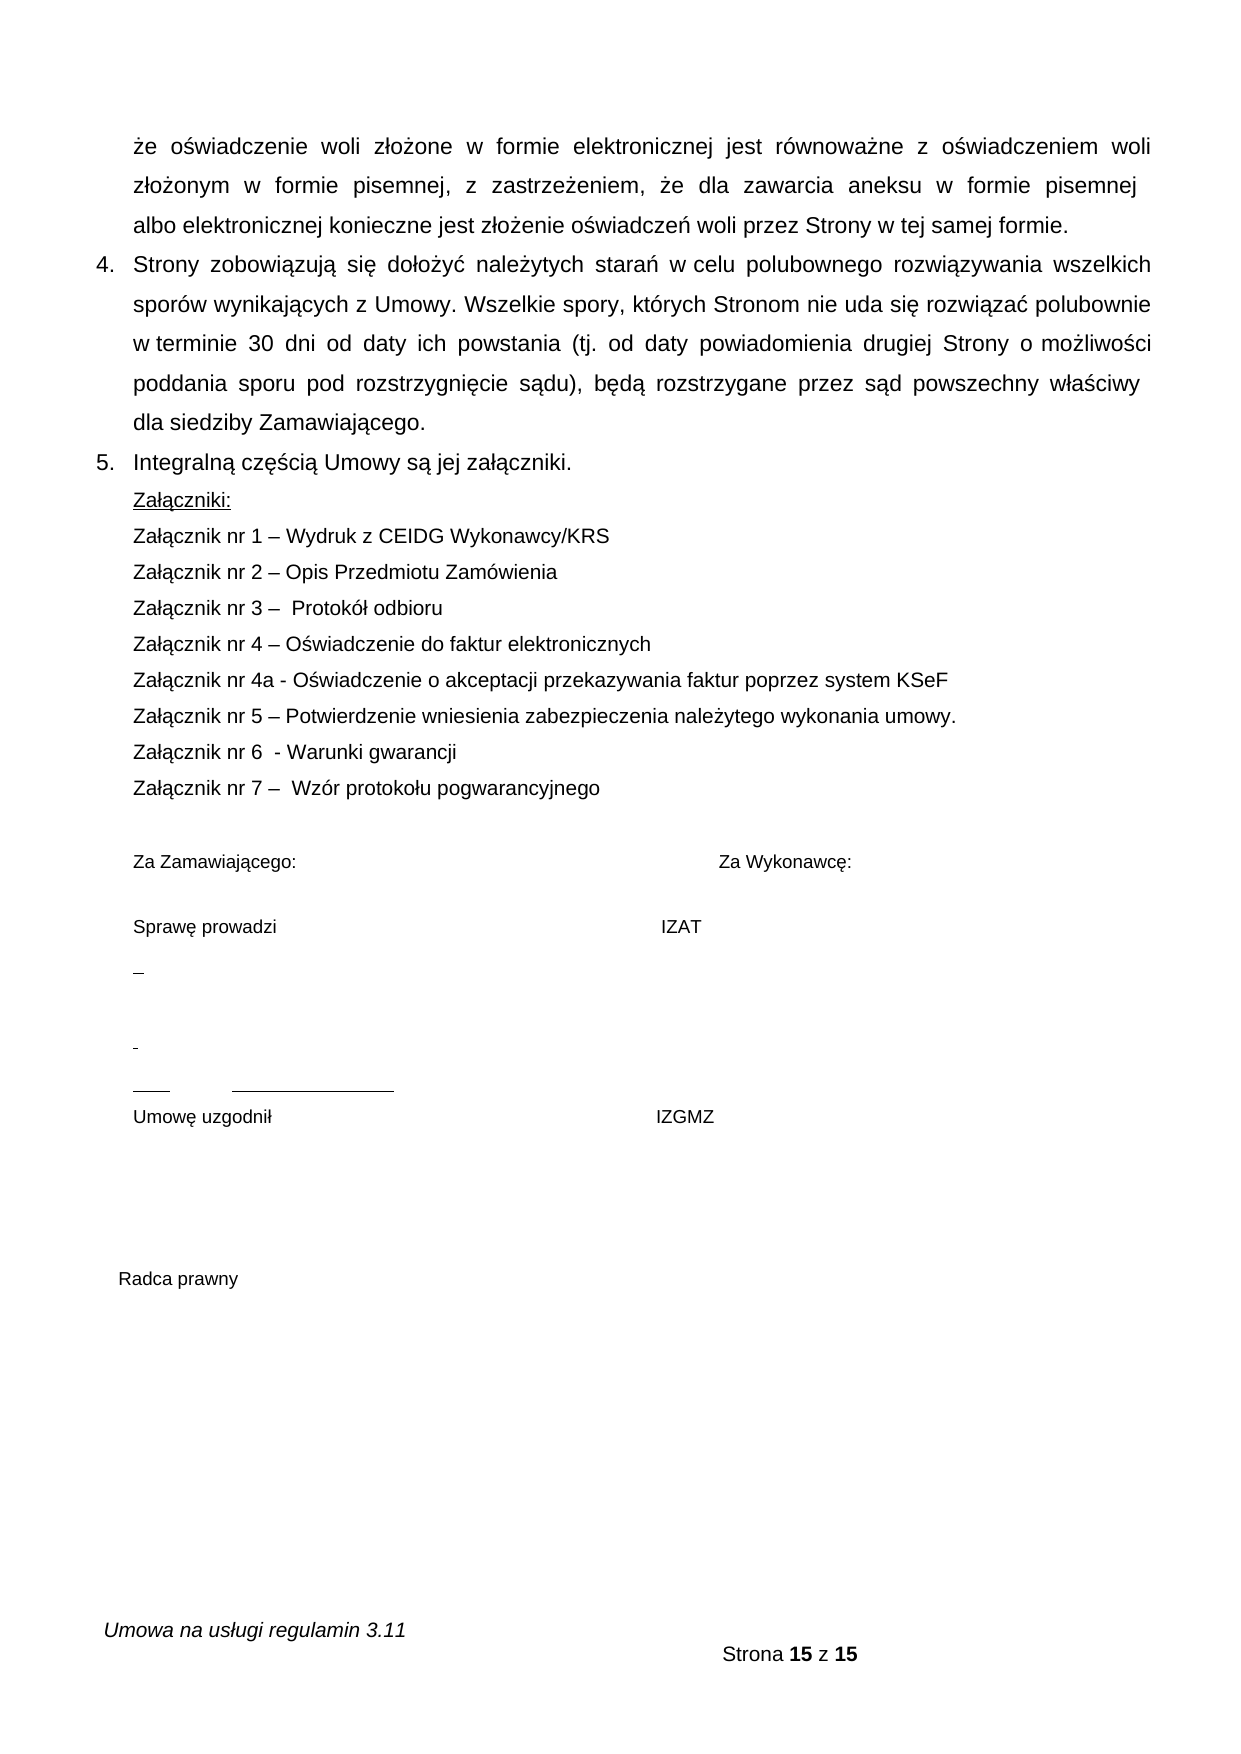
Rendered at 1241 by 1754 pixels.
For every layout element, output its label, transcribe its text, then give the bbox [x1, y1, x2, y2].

text Załącznik nr 2 – Opis Przedmiotu Zamówienia [133, 560, 1152, 584]
text Załącznik nr 5 – Potwierdzenie wniesienia zabezpieczenia należytego wykonania umowy. [133, 704, 1152, 728]
text Załączniki: [133, 488, 1152, 512]
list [96, 133, 1152, 238]
text Umowę uzgodnił IZGMZ [133, 1106, 1152, 1128]
text Załącznik nr 6 - Warunki gwarancji [133, 740, 1152, 764]
text Załącznik nr 3 – Protokół odbioru [133, 596, 1152, 620]
text Załącznik nr 7 – Wzór protokołu pogwarancyjnego [133, 776, 1152, 800]
text Radca prawny [118, 1267, 1152, 1289]
list Integralną częścią Umowy są jej załączniki. [96, 449, 1152, 475]
text Załącznik nr 4a - Oświadczenie o akceptacji przekazywania faktur poprzez system KSeF [133, 668, 1152, 692]
text Załącznik nr 4 – Oświadczenie do faktur elektronicznych [133, 632, 1152, 656]
text Załącznik nr 1 – Wydruk z CEIDG Wykonawcy/KRS [133, 524, 1152, 548]
list Strony zobowiązują się dołożyć należytych starań w celu polubownego rozwiązywania wszelkich sporów wynikających z Umowy. Wszelkie spory, których Stronom nie uda się rozwiązać polubownie w terminie 30 dni od daty ich powstania (tj. od daty powiadomienia drugiej Strony o możliwości poddania sporu pod rozstrzygnięcie sądu), będą rozstrzygane przez sąd powszechny właściwy dla siedziby Zamawiającego. [96, 251, 1152, 436]
text Za Zamawiającego: Za Wykonawcę: [133, 851, 1152, 873]
text Sprawę prowadzi IZAT [133, 916, 1152, 937]
